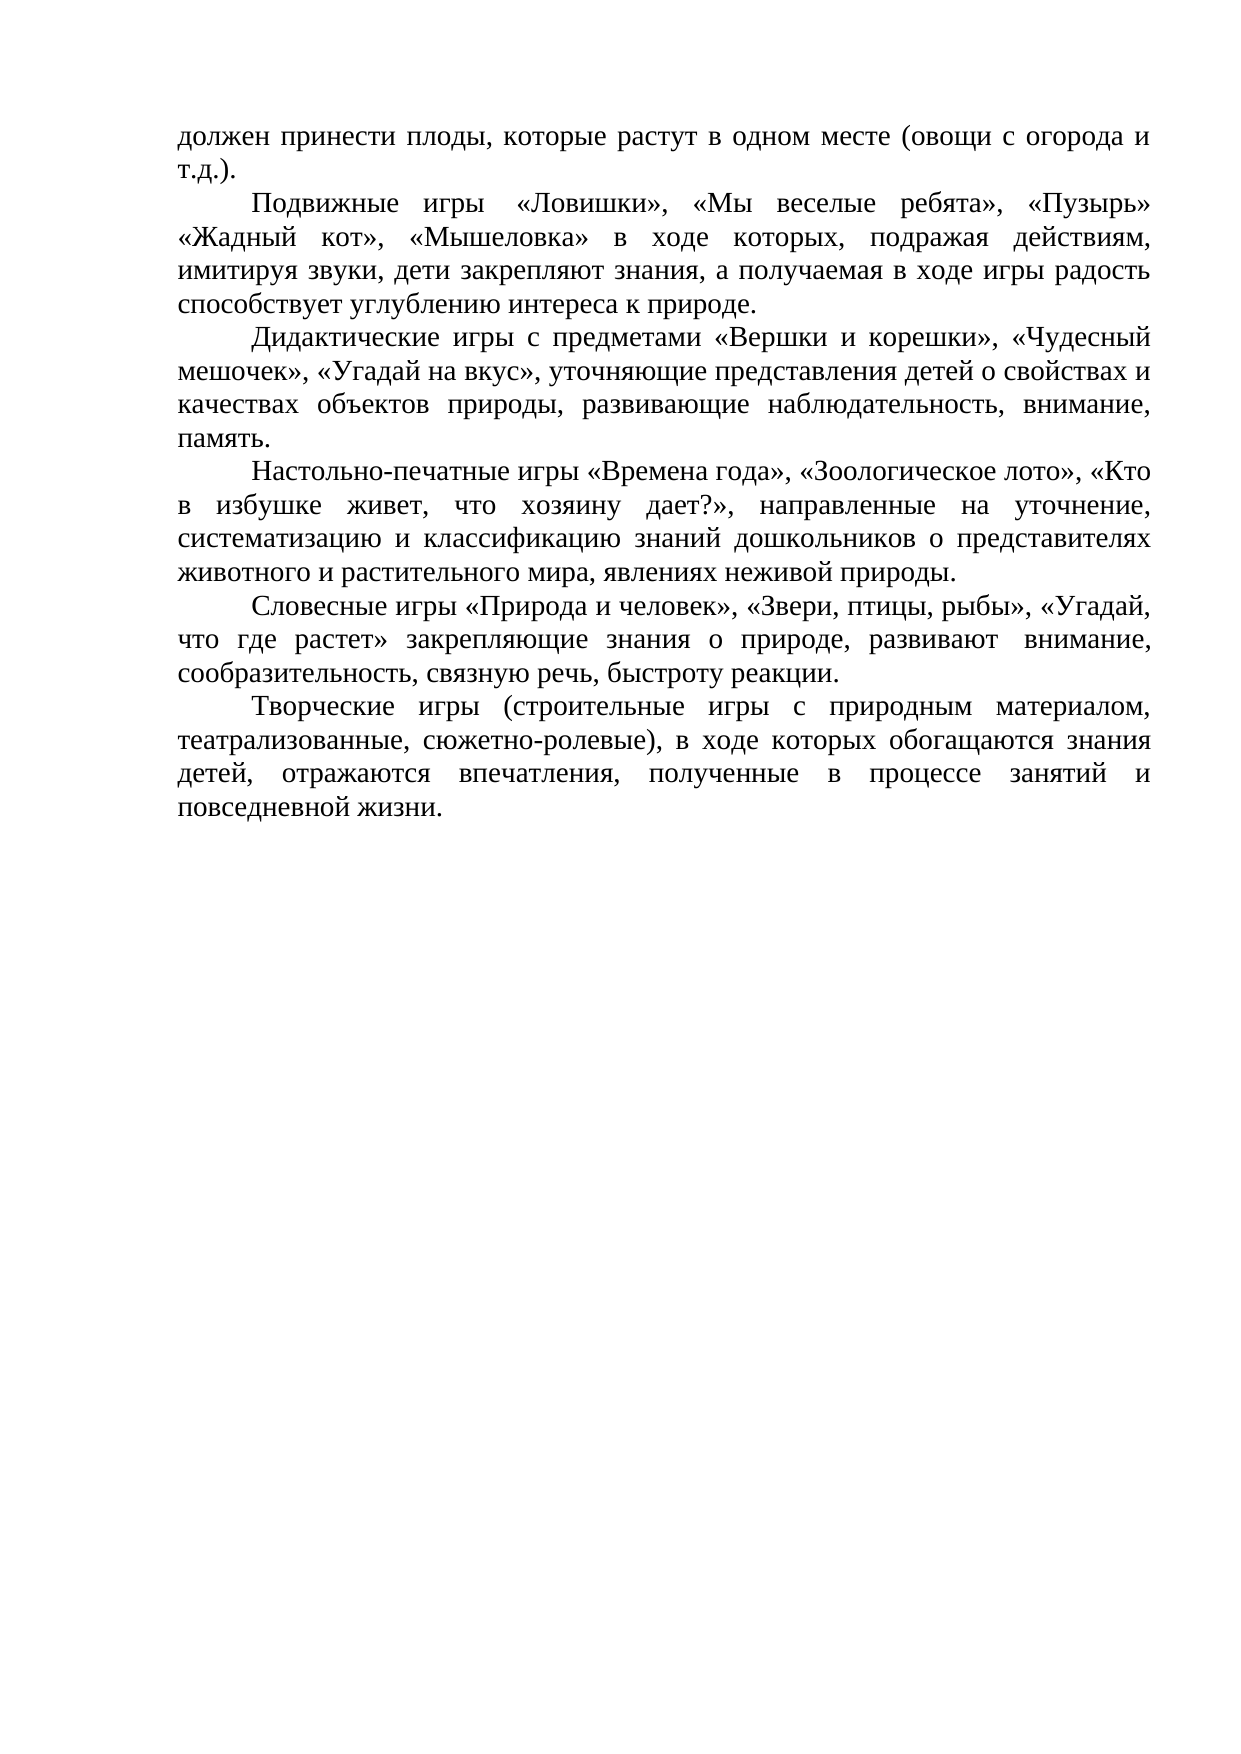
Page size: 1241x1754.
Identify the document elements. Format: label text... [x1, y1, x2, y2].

text Дидактические игры с предметами «Вершки и корешки», «Чудесный мешочек», «Угадай на вкус», уточняющие представления детей о свойствах и качествах объектов природы, развивающие наблюдательность, внимание, память. [177, 319, 1152, 453]
text Словесные игры «Природа и человек», «Звери, птицы, рыбы», «Угадай, что где растет» закрепляющие знания о природе, развивают внимание, сообразительность, связную речь, быстроту реакции. [177, 588, 1152, 688]
text Настольно-печатные игры «Времена года», «Зоологическое лото», «Кто в избушке живет, что хозяину дает?», направленные на уточнение, систематизацию и классификацию знаний дошкольников о представителях животного и растительного мира, явлениях неживой природы. [177, 453, 1152, 588]
text Подвижные игры «Ловишки», «Мы веселые ребята», «Пузырь» «Жадный кот», «Мышеловка» в ходе которых, подражая действиям, имитируя звуки, дети закрепляют знания, а получаемая в ходе игры радость способствует углублению интереса к природе. [177, 185, 1152, 319]
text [177, 118, 1152, 185]
text Творческие игры (строительные игры с природным материалом, театрализованные, сюжетно-ролевые), в ходе которых обогащаются знания детей, отражаются впечатления, полученные в процессе занятий и повседневной жизни. [177, 688, 1152, 822]
